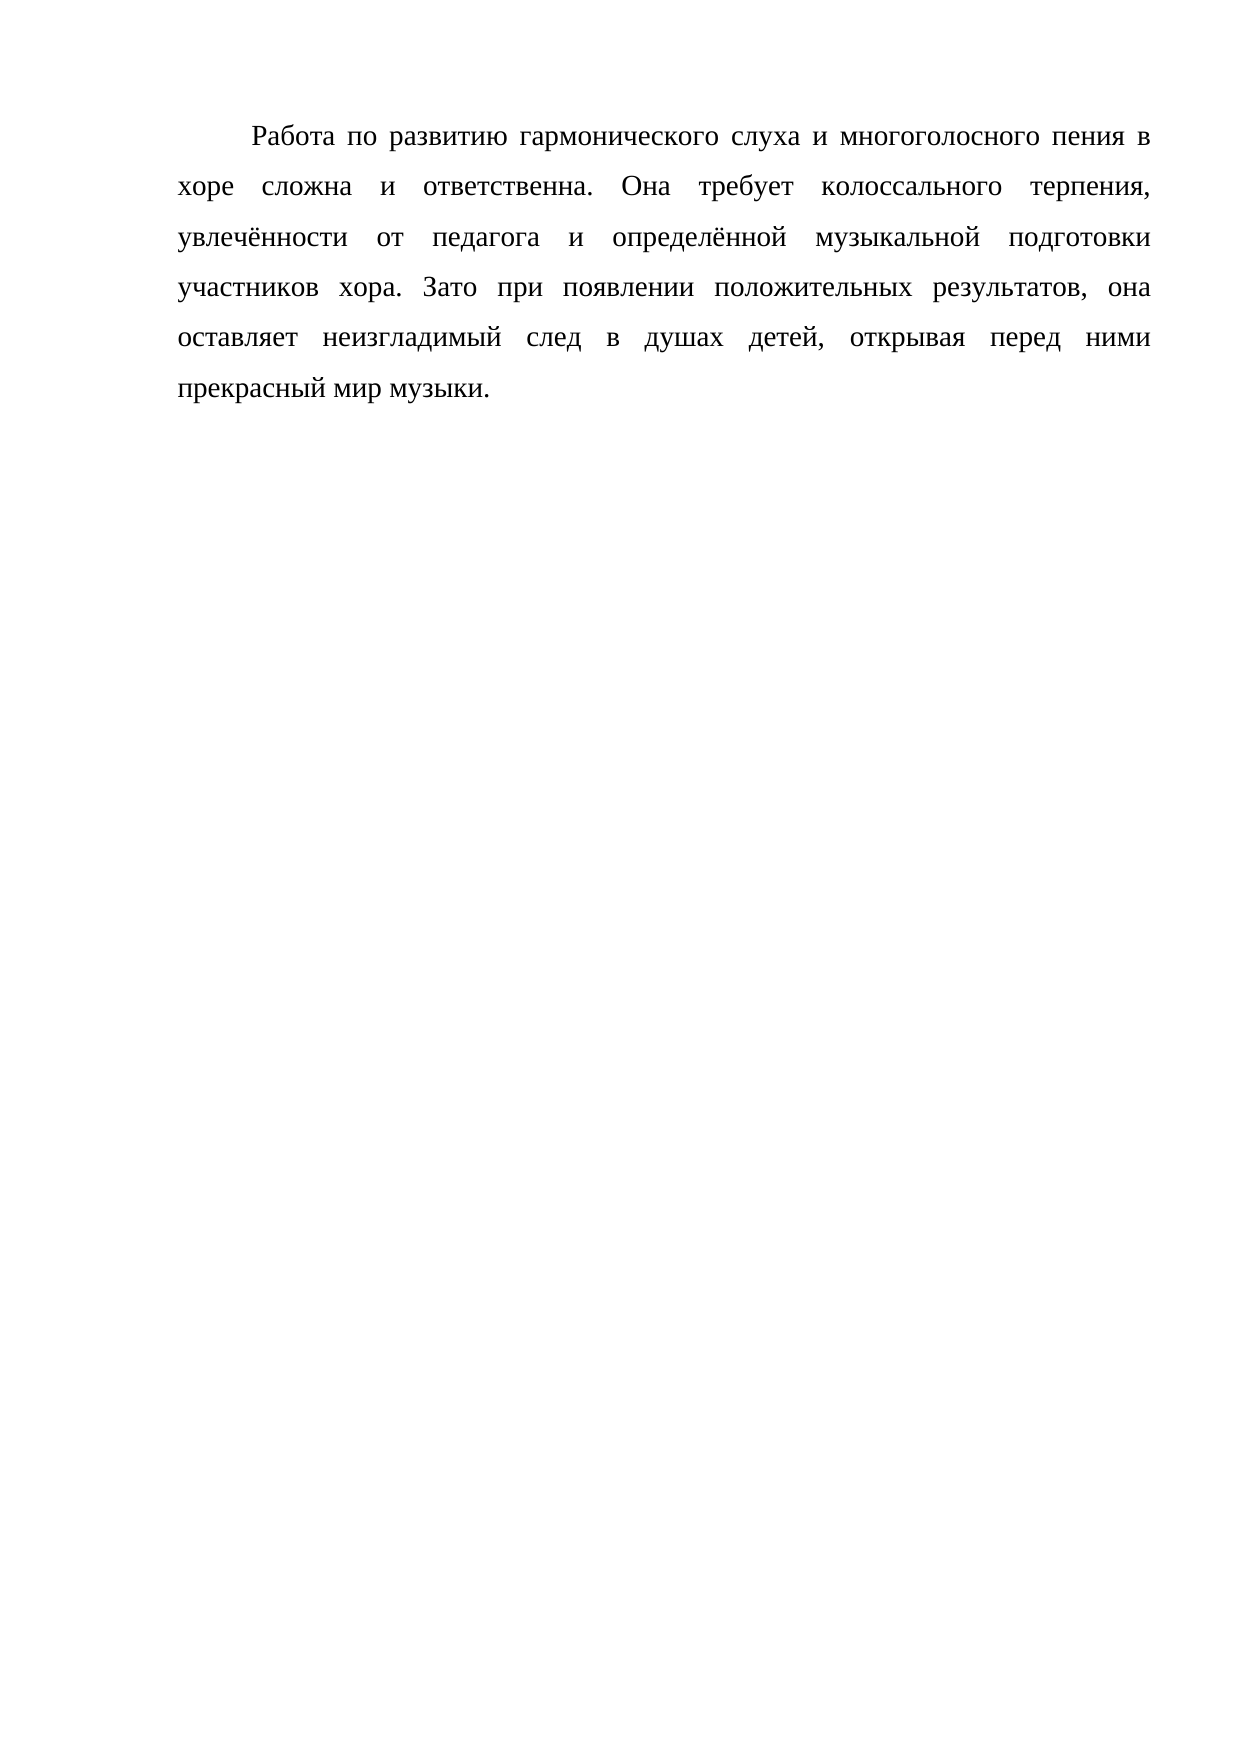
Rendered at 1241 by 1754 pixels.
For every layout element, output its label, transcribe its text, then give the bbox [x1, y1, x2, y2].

text Работа по развитию гармонического слуха и многоголосного пения в хоре сложна и ответственна. Она требует колоссального терпения, увлечённости от педагога и определённой музыкальной подготовки участников хора. Зато при появлении положительных результатов, она оставляет неизгладимый след в душах детей, открывая перед ними прекрасный мир музыки. [177, 118, 1152, 403]
